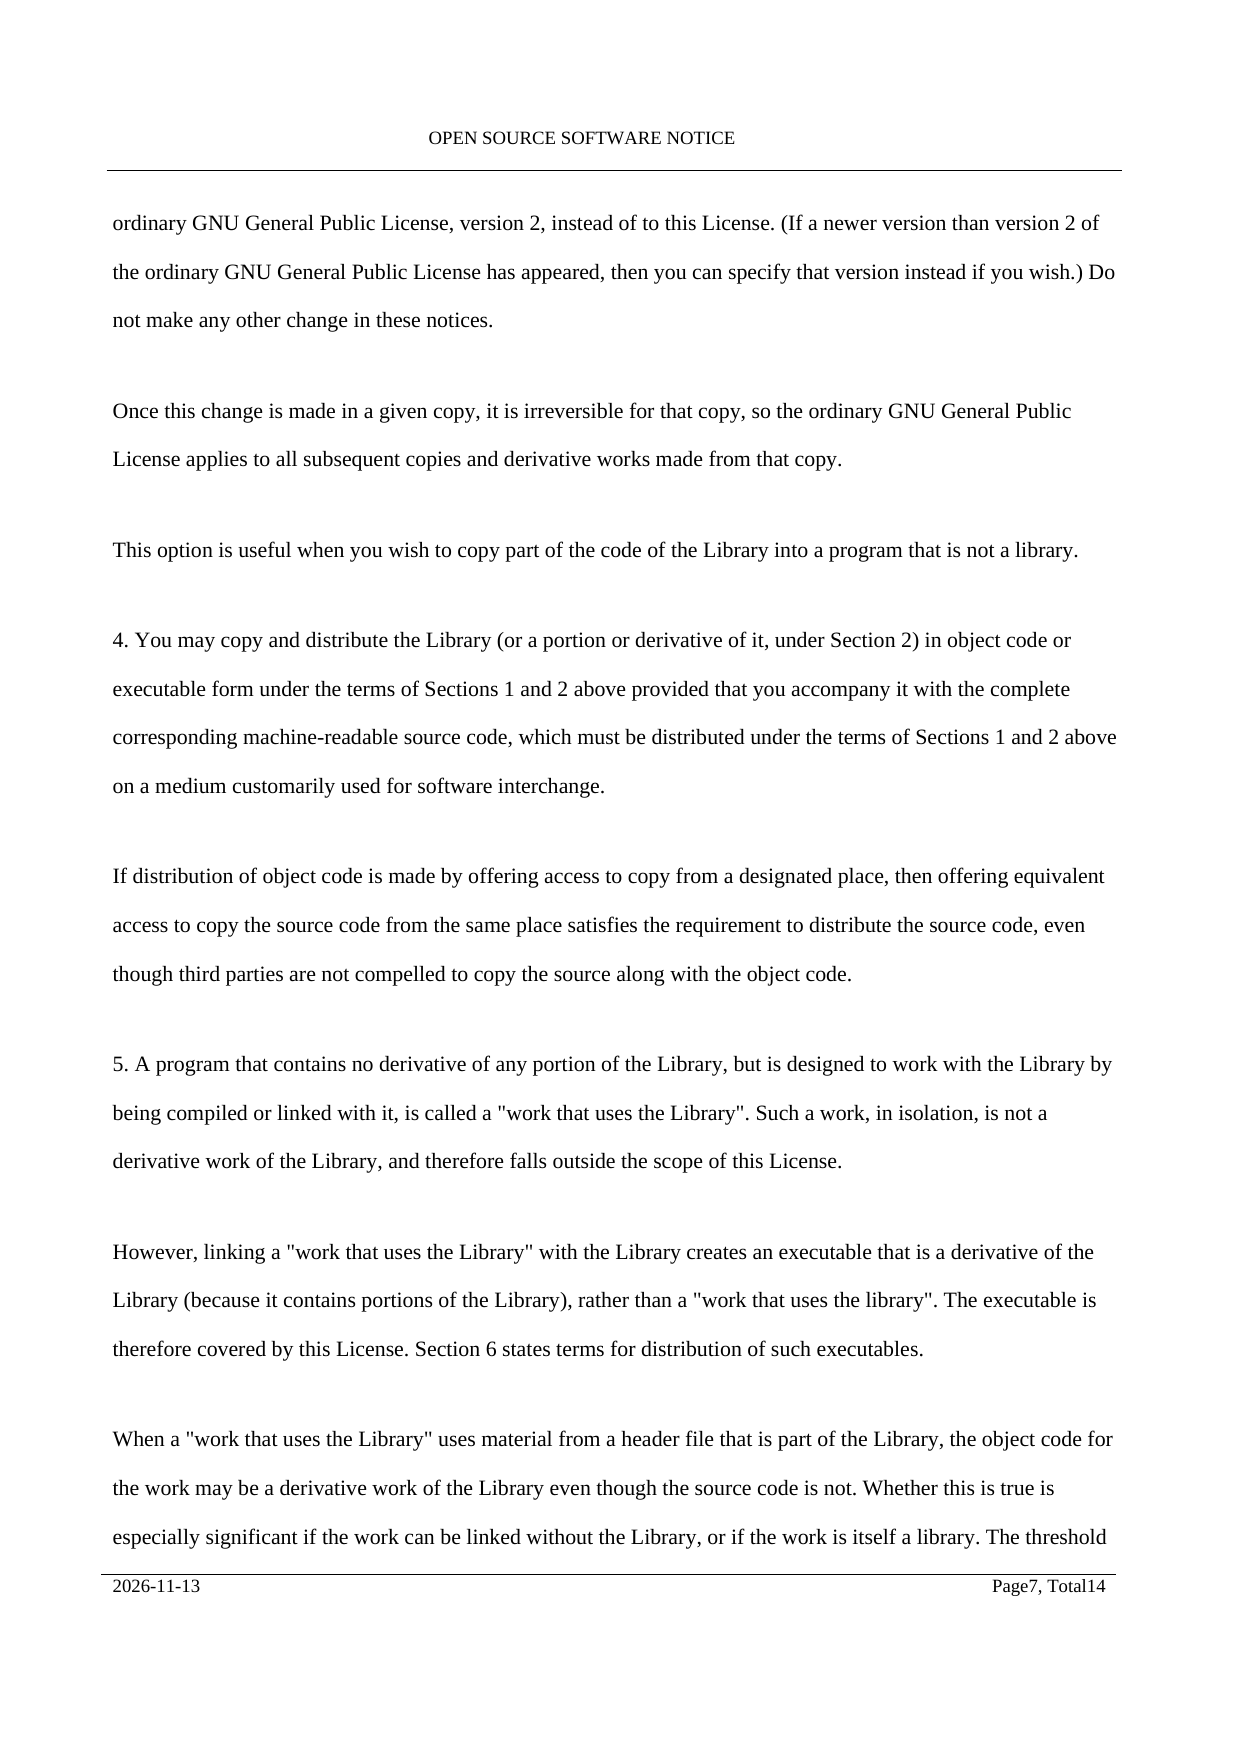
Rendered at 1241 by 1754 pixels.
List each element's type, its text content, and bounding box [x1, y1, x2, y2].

text Once this change is made in a given copy, it is irreversible for that copy, so the ordinary GNU General Public License applies to all subsequent copies and derivative works made from that copy. [112, 394, 1128, 475]
text 5. A program that contains no derivative of any portion of the Library, but is designed to work with the Library by being compiled or linked with it, is called a "work that uses the Library". Such a work, in isolation, is not a derivative work of the Library, and therefore falls outside the scope of this License. [112, 1047, 1128, 1177]
text If distribution of object code is made by offering access to copy from a designated place, then offering equivalent access to copy the source code from the same place satisfies the requirement to distribute the source code, even though third parties are not compelled to copy the source along with the object code. [112, 860, 1128, 990]
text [112, 1423, 1128, 1553]
text 4. You may copy and distribute the Library (or a portion or derivative of it, under Section 2) in object code or executable form under the terms of Sections 1 and 2 above provided that you accompany it with the complete corresponding machine-readable source code, which must be distributed under the terms of Sections 1 and 2 above on a medium customarily used for software interchange. [112, 623, 1128, 802]
text However, linking a "work that uses the Library" with the Library creates an executable that is a derivative of the Library (because it contains portions of the Library), rather than a "work that uses the library". The executable is therefore covered by this License. Section 6 states terms for distribution of such executables. [112, 1235, 1128, 1365]
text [112, 206, 1128, 336]
text This option is useful when you wish to copy part of the code of the Library into a program that is not a library. [112, 533, 1128, 566]
